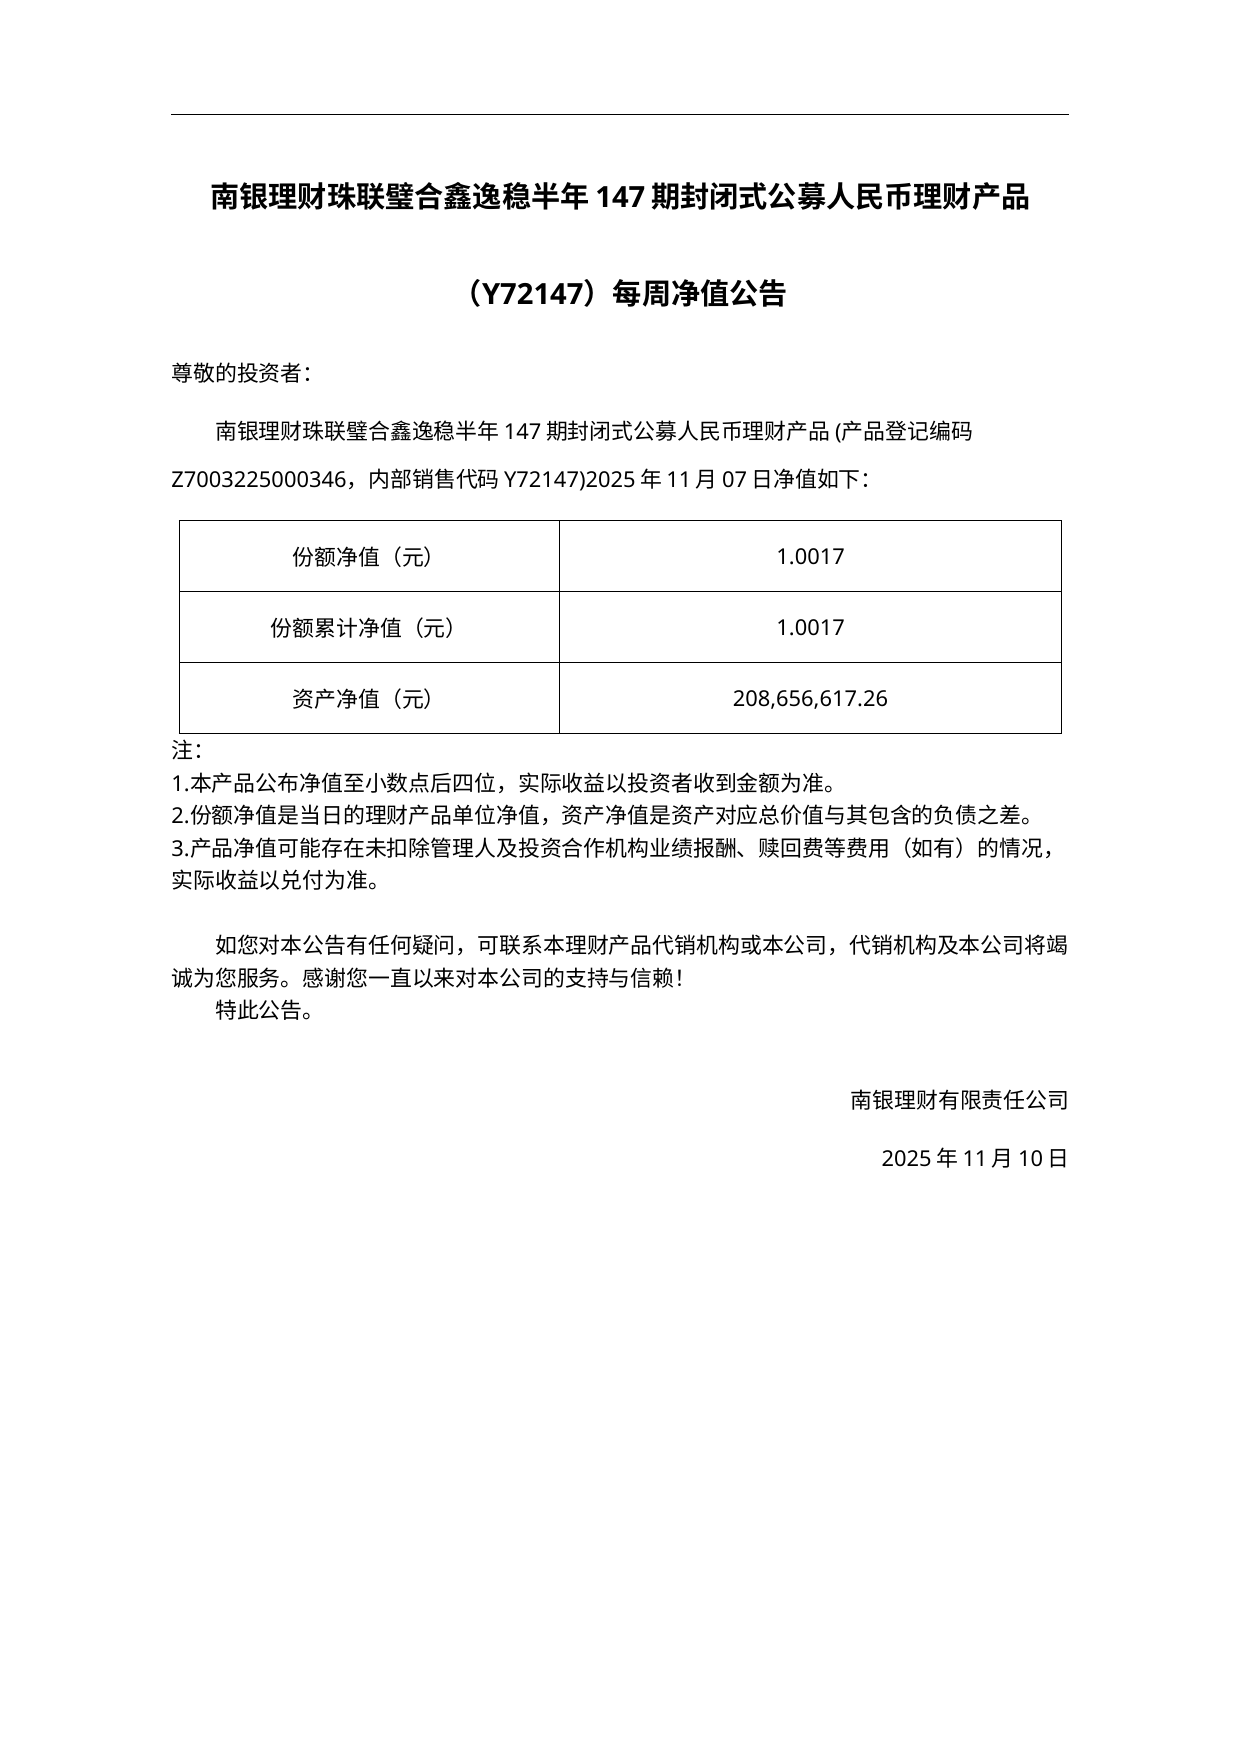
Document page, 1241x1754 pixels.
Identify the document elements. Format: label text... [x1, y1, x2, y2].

text 南银理财珠联璧合鑫逸稳半年147期封闭式公募人民币理财产品（Y72147）每周净值公告 [171, 162, 1069, 324]
text 如您对本公告有任何疑问，可联系本理财产品代销机构或本公司，代销机构及本公司将竭诚为您服务。感谢您一直以来对本公司的支持与信赖！ [171, 928, 1069, 993]
table_cell 资产净值（元） [180, 663, 559, 733]
table_cell 208,656,617.26 [560, 663, 1061, 733]
text 2.份额净值是当日的理财产品单位净值，资产净值是资产对应总价值与其包含的负债之差。 [171, 798, 1069, 830]
text 1.本产品公布净值至小数点后四位，实际收益以投资者收到金额为准。 [171, 765, 1069, 798]
text 特此公告。 [171, 993, 1069, 1025]
text 南银理财有限责任公司 [171, 1082, 1069, 1115]
text 2025年11月10日 [171, 1140, 1069, 1173]
table_cell 份额累计净值（元） [180, 592, 559, 662]
table_cell 1.0017 [560, 592, 1061, 662]
text 3.产品净值可能存在未扣除管理人及投资合作机构业绩报酬、赎回费等费用（如有）的情况，实际收益以兑付为准。 [171, 830, 1069, 895]
text 注： [171, 733, 1069, 765]
text 尊敬的投资者： [171, 355, 1069, 388]
table_header 份额净值（元） [180, 521, 559, 591]
table_header 1.0017 [560, 521, 1061, 591]
text 南银理财珠联璧合鑫逸稳半年147期封闭式公募人民币理财产品 (产品登记编码Z7003225000346，内部销售代码Y72147)2025年11月07日净值如下： [171, 413, 1069, 494]
